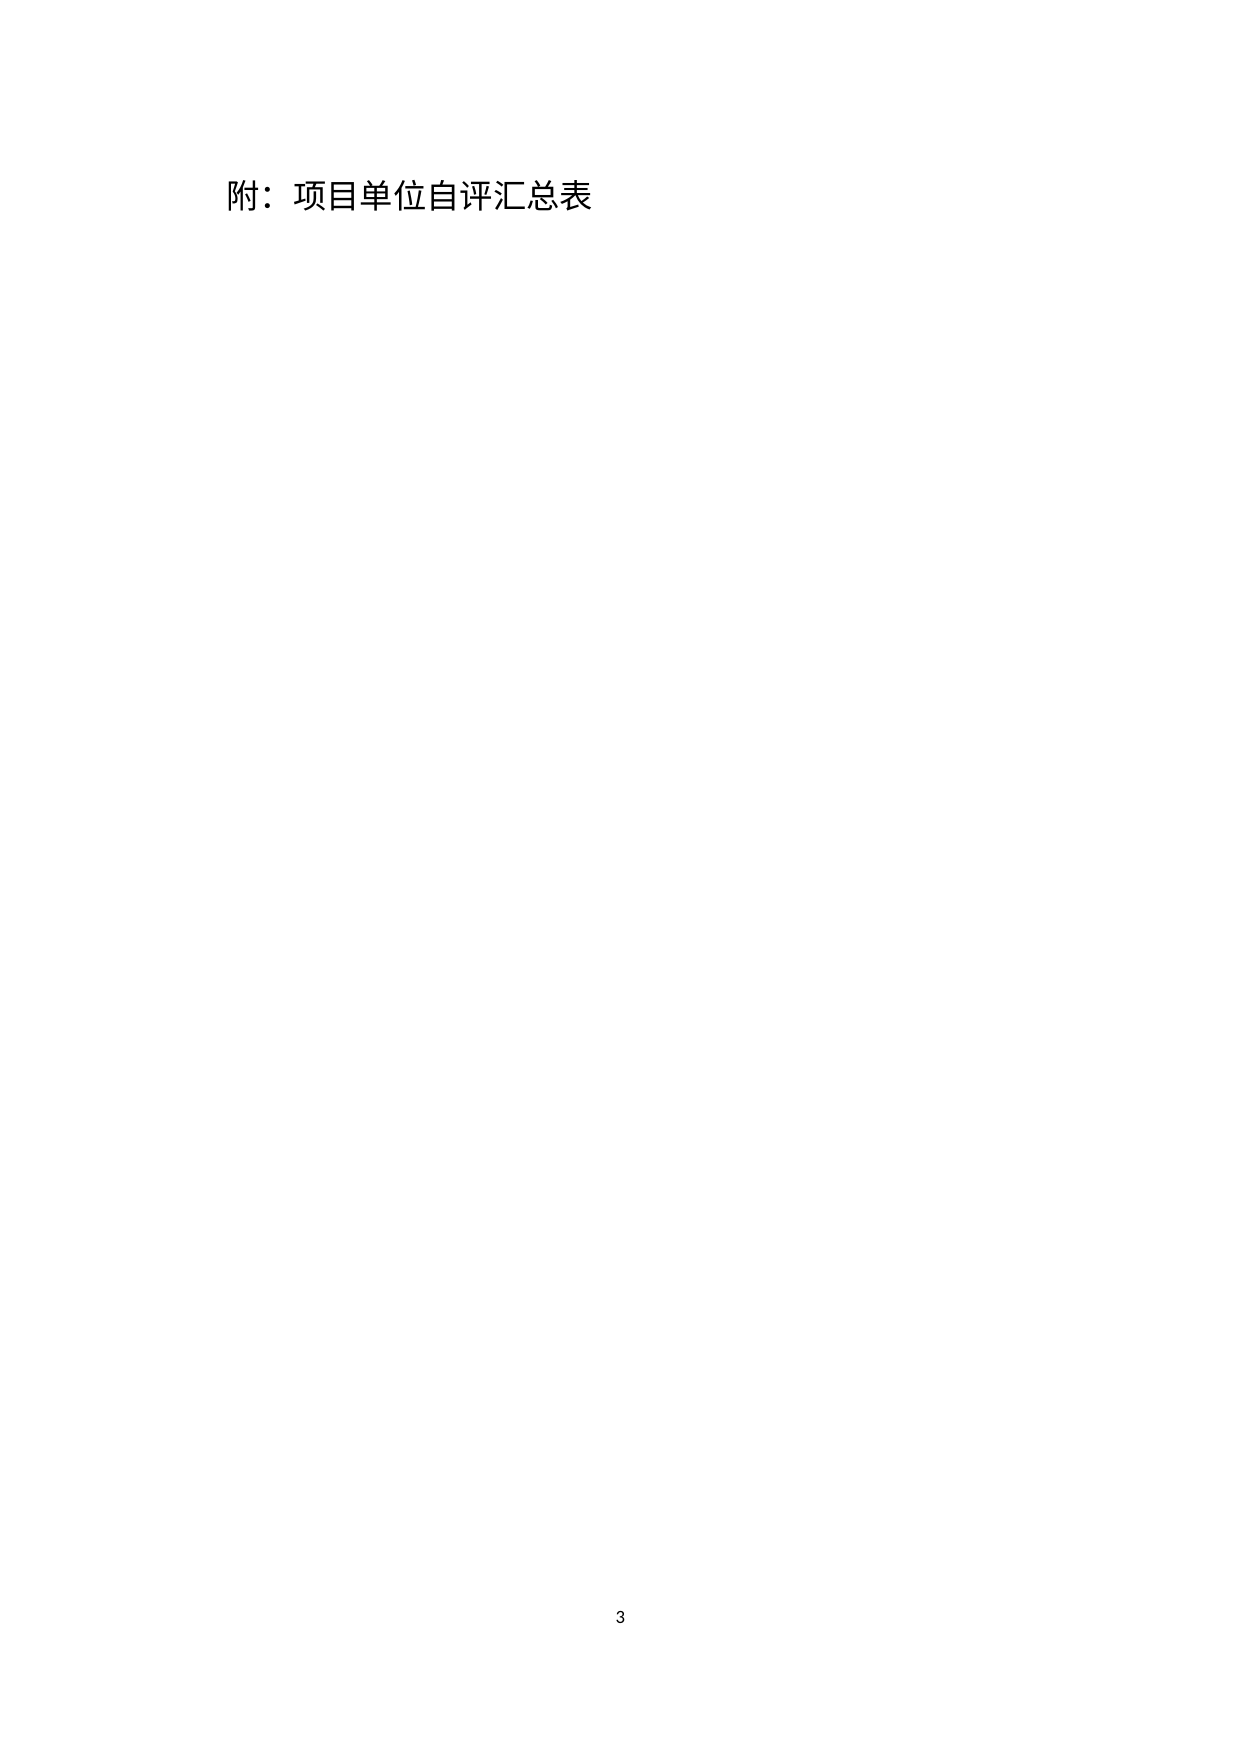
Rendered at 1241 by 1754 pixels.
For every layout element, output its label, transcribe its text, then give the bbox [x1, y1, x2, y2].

text 附：项目单位自评汇总表 [159, 162, 1081, 227]
